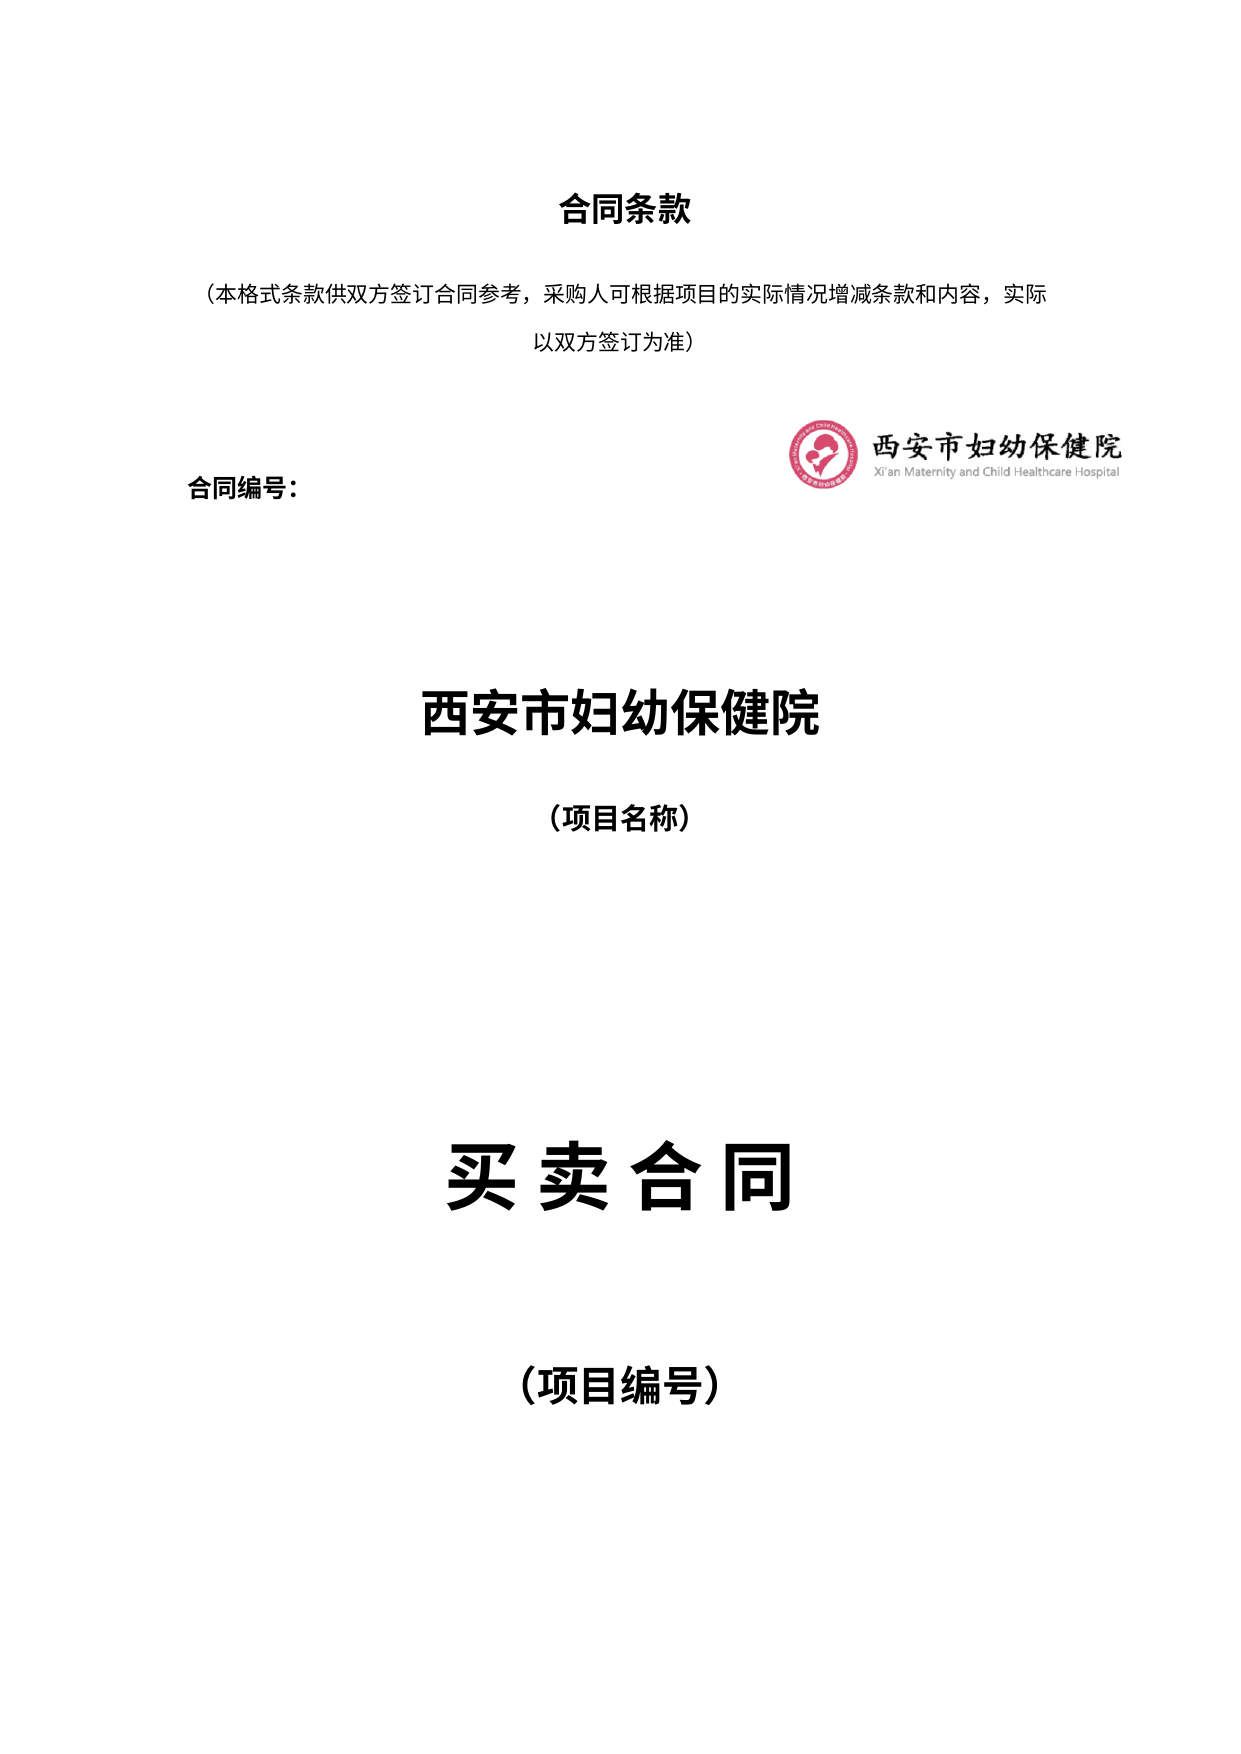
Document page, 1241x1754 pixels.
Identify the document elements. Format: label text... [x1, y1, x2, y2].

text 西安市妇幼保健院 [187, 661, 1053, 759]
text 合同编号： [187, 454, 1053, 519]
picture [775, 404, 1132, 500]
text （项目编号） [187, 1351, 1053, 1416]
subtitle 合同条款 [187, 174, 1053, 239]
text （本格式条款供双方签订合同参考，采购人可根据项目的实际情况增减条款和内容，实际以双方签订为准） [187, 276, 1053, 357]
text 买 卖 合 同 [187, 1107, 1053, 1237]
text （项目名称） [187, 784, 1053, 849]
